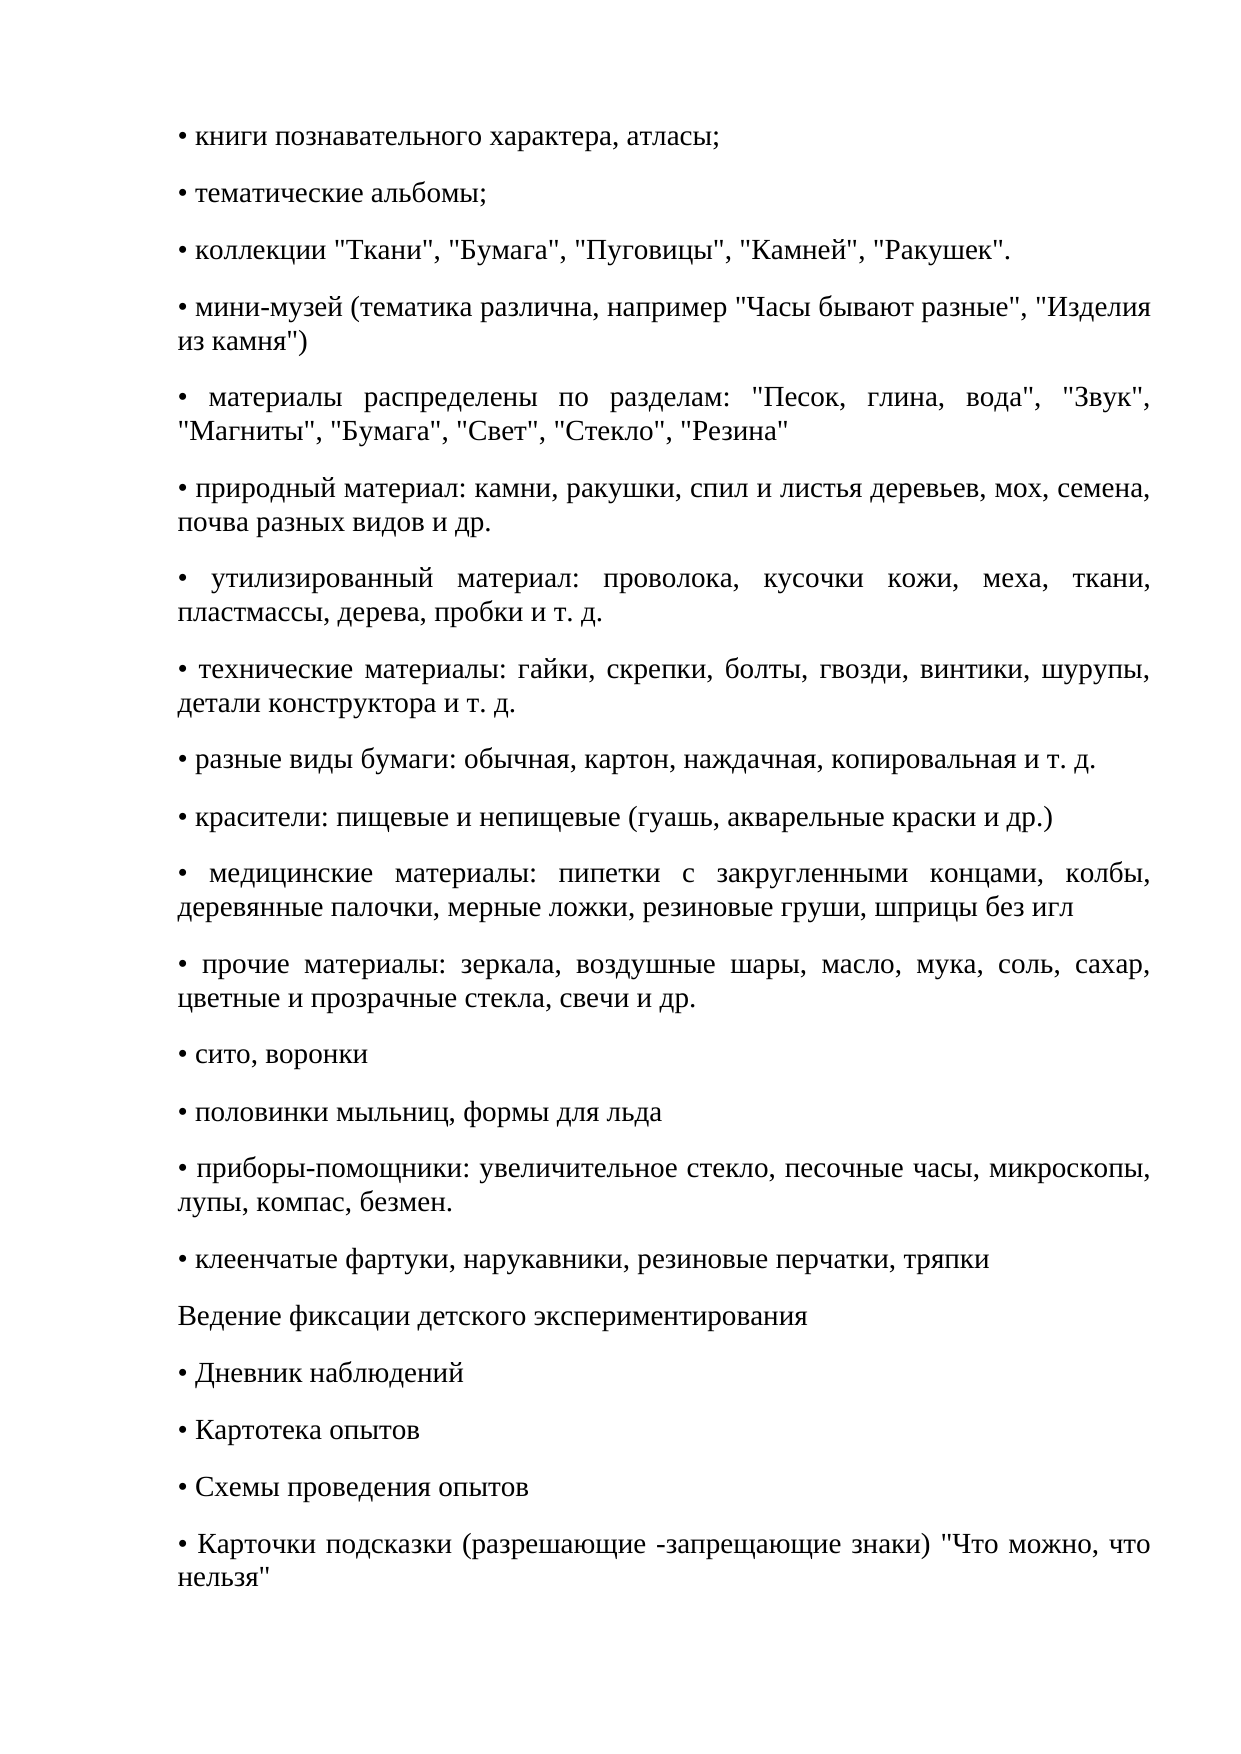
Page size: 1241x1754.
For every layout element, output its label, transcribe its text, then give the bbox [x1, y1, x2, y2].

text Ведение фиксации детского экспериментирования [177, 1298, 1152, 1332]
text • прочие материалы: зеркала, воздушные шары, масло, мука, соль, сахар, цветные и прозрачные стекла, свечи и др. [177, 946, 1152, 1013]
text • красители: пищевые и непищевые (гуашь, акварельные краски и др.) [177, 799, 1152, 832]
text • коллекции "Ткани", "Бумага", "Пуговицы", "Камней", "Ракушек". [177, 232, 1152, 266]
text • Схемы проведения опытов [177, 1469, 1152, 1503]
text • Дневник наблюдений [177, 1355, 1152, 1389]
text • книги познавательного характера, атласы; [177, 118, 1152, 152]
text • медицинские материалы: пипетки с закругленными концами, колбы, деревянные палочки, мерные ложки, резиновые груши, шприцы без игл [177, 856, 1152, 923]
text • материалы распределены по разделам: "Песок, глина, вода", "Звук", "Магниты", "Бумага", "Свет", "Стекло", "Резина" [177, 379, 1152, 447]
text • технические материалы: гайки, скрепки, болты, гвозди, винтики, шурупы, детали конструктора и т. д. [177, 651, 1152, 718]
text • утилизированный материал: проволока, кусочки кожи, меха, ткани, пластмассы, дерева, пробки и т. д. [177, 561, 1152, 628]
text • половинки мыльниц, формы для льда [177, 1094, 1152, 1127]
text • приборы-помощники: увеличительное стекло, песочные часы, микроскопы, лупы, компас, безмен. [177, 1151, 1152, 1218]
text • тематические альбомы; [177, 175, 1152, 209]
text • Картотека опытов [177, 1412, 1152, 1446]
text • Карточки подсказки (разрешающие -запрещающие знаки) "Что можно, что нельзя" [177, 1526, 1152, 1593]
text • мини-музей (тематика различна, например "Часы бывают разные", "Изделия из камня") [177, 289, 1152, 356]
text • природный материал: камни, ракушки, спил и листья деревьев, мох, семена, почва разных видов и др. [177, 470, 1152, 537]
text • сито, воронки [177, 1037, 1152, 1070]
text • разные виды бумаги: обычная, картон, наждачная, копировальная и т. д. [177, 742, 1152, 775]
text • клеенчатые фартуки, нарукавники, резиновые перчатки, тряпки [177, 1241, 1152, 1275]
